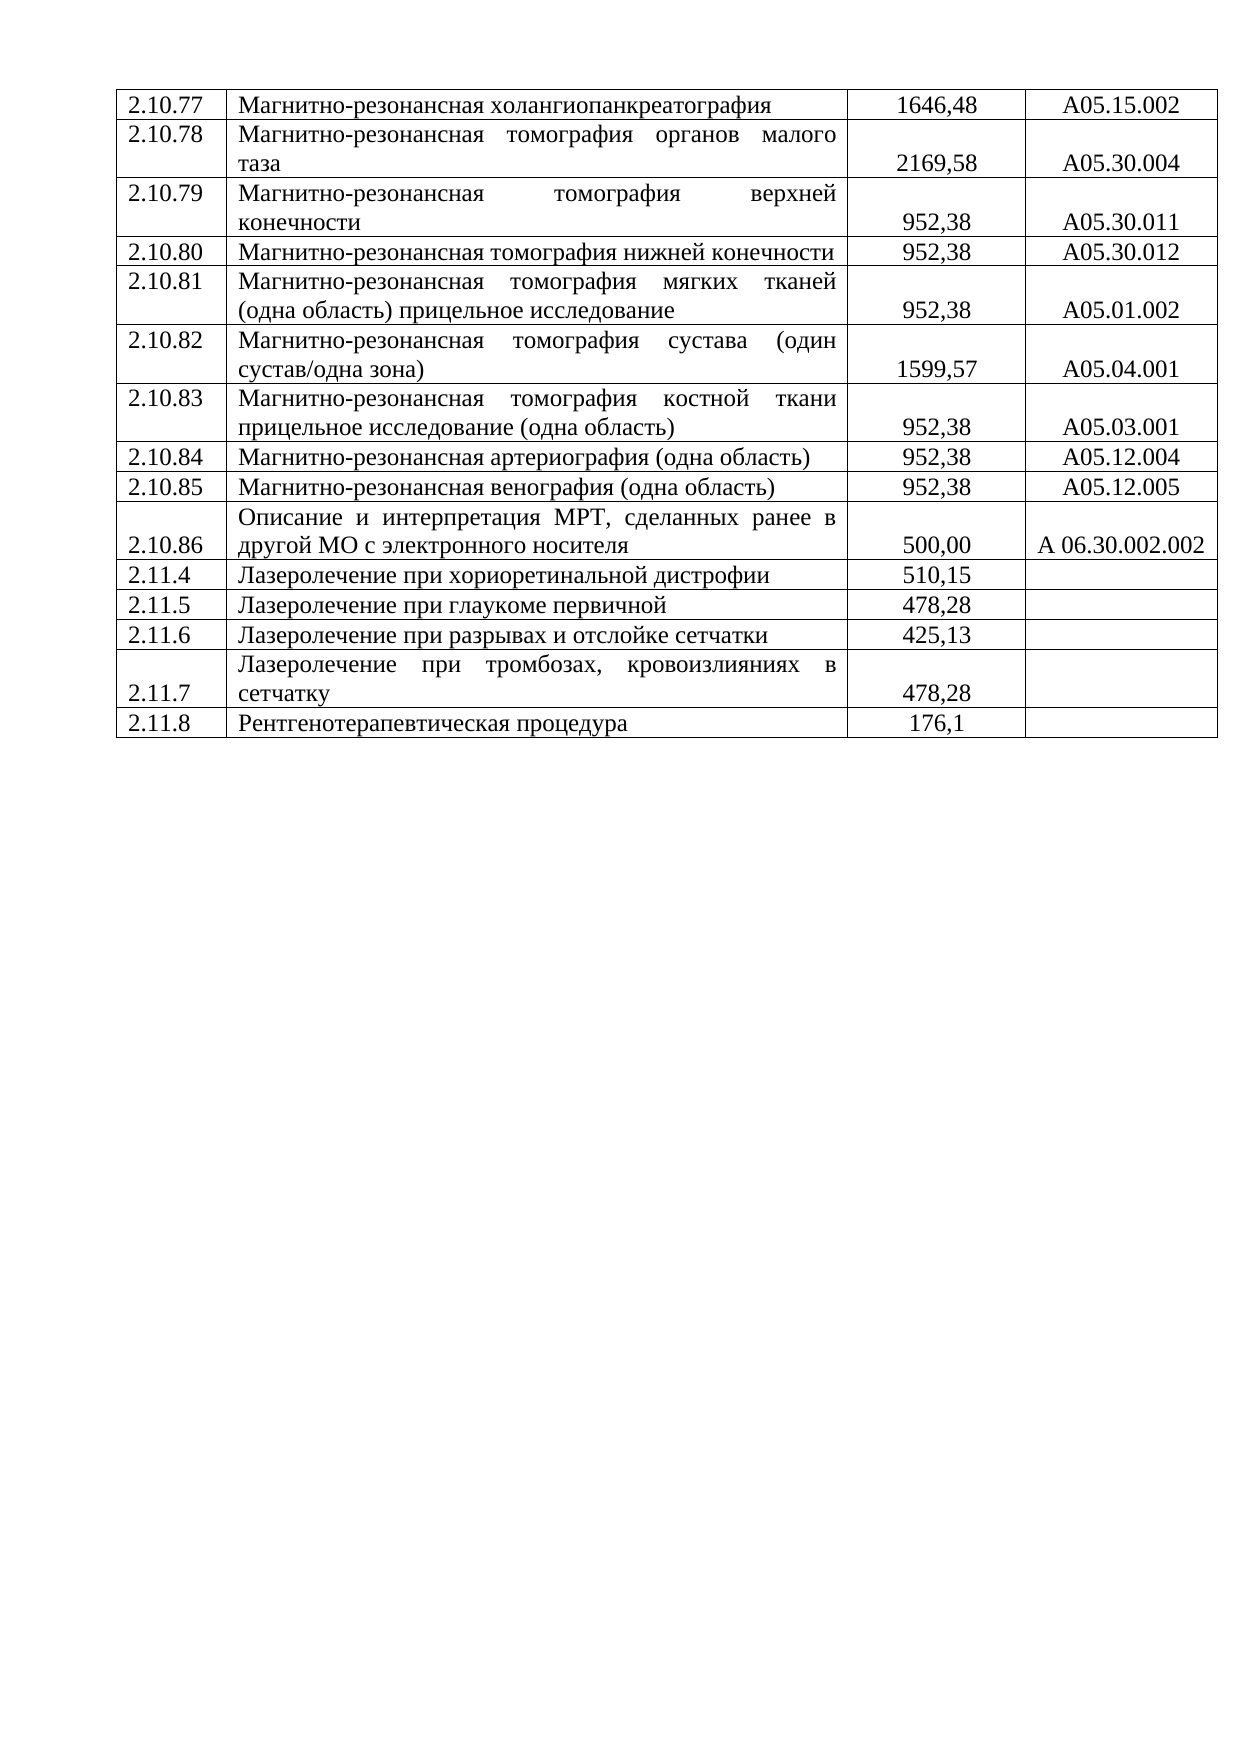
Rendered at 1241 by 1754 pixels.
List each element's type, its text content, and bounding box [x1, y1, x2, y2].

table_cell 478,28 [848, 650, 1025, 707]
table_cell [1026, 650, 1217, 707]
table_cell Рентгенотерапевтическая процедура [227, 708, 847, 737]
table_cell А05.12.004 [1026, 442, 1217, 471]
table_cell 952,38 [848, 472, 1025, 501]
table_cell А05.04.001 [1026, 325, 1217, 382]
table_cell 2169,58 [848, 120, 1025, 177]
table_cell А05.15.002 [1026, 90, 1217, 118]
table_cell 2.10.78 [117, 120, 226, 177]
table_cell Магнитно-резонансная венография (одна область) [227, 472, 847, 501]
table_cell 2.10.77 [117, 90, 226, 118]
table_cell Описание и интерпретация МРТ, сделанных ранее в другой МО с электронного носителя [227, 502, 847, 559]
table_cell Лазеролечение при тромбозах, кровоизлияниях в сетчатку [227, 650, 847, 707]
table_cell Лазеролечение при хориоретинальной дистрофии [227, 560, 847, 589]
table_cell Магнитно-резонансная томография верхней конечности [227, 178, 847, 236]
table_cell 952,38 [848, 266, 1025, 324]
table_cell 952,38 [848, 237, 1025, 265]
table_cell 952,38 [848, 442, 1025, 471]
table_cell Лазеролечение при глаукоме первичной [227, 590, 847, 619]
table_cell Магнитно-резонансная артериография (одна область) [227, 442, 847, 471]
table_cell A05.03.001 [1026, 384, 1217, 441]
table_cell 952,38 [848, 178, 1025, 236]
table_cell 2.11.7 [117, 650, 226, 707]
table_cell 2.11.6 [117, 620, 226, 648]
table_cell Магнитно-резонансная томография сустава (один сустав/одна зона) [227, 325, 847, 382]
table_cell 2.10.79 [117, 178, 226, 236]
table_cell 1646,48 [848, 90, 1025, 118]
table_cell 425,13 [848, 620, 1025, 648]
table_cell 2.10.86 [117, 502, 226, 559]
table_cell [1026, 590, 1217, 619]
table_cell А05.12.005 [1026, 472, 1217, 501]
table_cell 2.10.81 [117, 266, 226, 324]
table_cell 2.10.83 [117, 384, 226, 441]
table_cell [1026, 620, 1217, 648]
table_cell [1026, 560, 1217, 589]
table_cell 2.11.5 [117, 590, 226, 619]
table_cell 478,28 [848, 590, 1025, 619]
table_cell Лазеролечение при разрывах и отслойке сетчатки [227, 620, 847, 648]
table_cell 500,00 [848, 502, 1025, 559]
table_cell A05.30.004 [1026, 120, 1217, 177]
table_cell А05.30.012 [1026, 237, 1217, 265]
table_cell 2.10.80 [117, 237, 226, 265]
table_cell Магнитно-резонансная томография мягких тканей (одна область) прицельное исследование [227, 266, 847, 324]
table_cell Магнитно-резонансная томография нижней конечности [227, 237, 847, 265]
table_cell Магнитно-резонансная холангиопанкреатография [227, 90, 847, 118]
table_cell A05.01.002 [1026, 266, 1217, 324]
table_cell А05.30.011 [1026, 178, 1217, 236]
table_cell 952,38 [848, 384, 1025, 441]
table_cell 510,15 [848, 560, 1025, 589]
table_cell 2.10.84 [117, 442, 226, 471]
table_cell 2.11.8 [117, 708, 226, 737]
table_cell [1026, 708, 1217, 737]
table_cell Магнитно-резонансная томография костной ткани прицельное исследование (одна область) [227, 384, 847, 441]
table_cell 1599,57 [848, 325, 1025, 382]
table_cell 176,1 [848, 708, 1025, 737]
table_cell 2.11.4 [117, 560, 226, 589]
table_cell Магнитно-резонансная томография органов малого таза [227, 120, 847, 177]
table_cell А 06.30.002.002 [1026, 502, 1217, 559]
table_cell 2.10.85 [117, 472, 226, 501]
table_cell 2.10.82 [117, 325, 226, 382]
